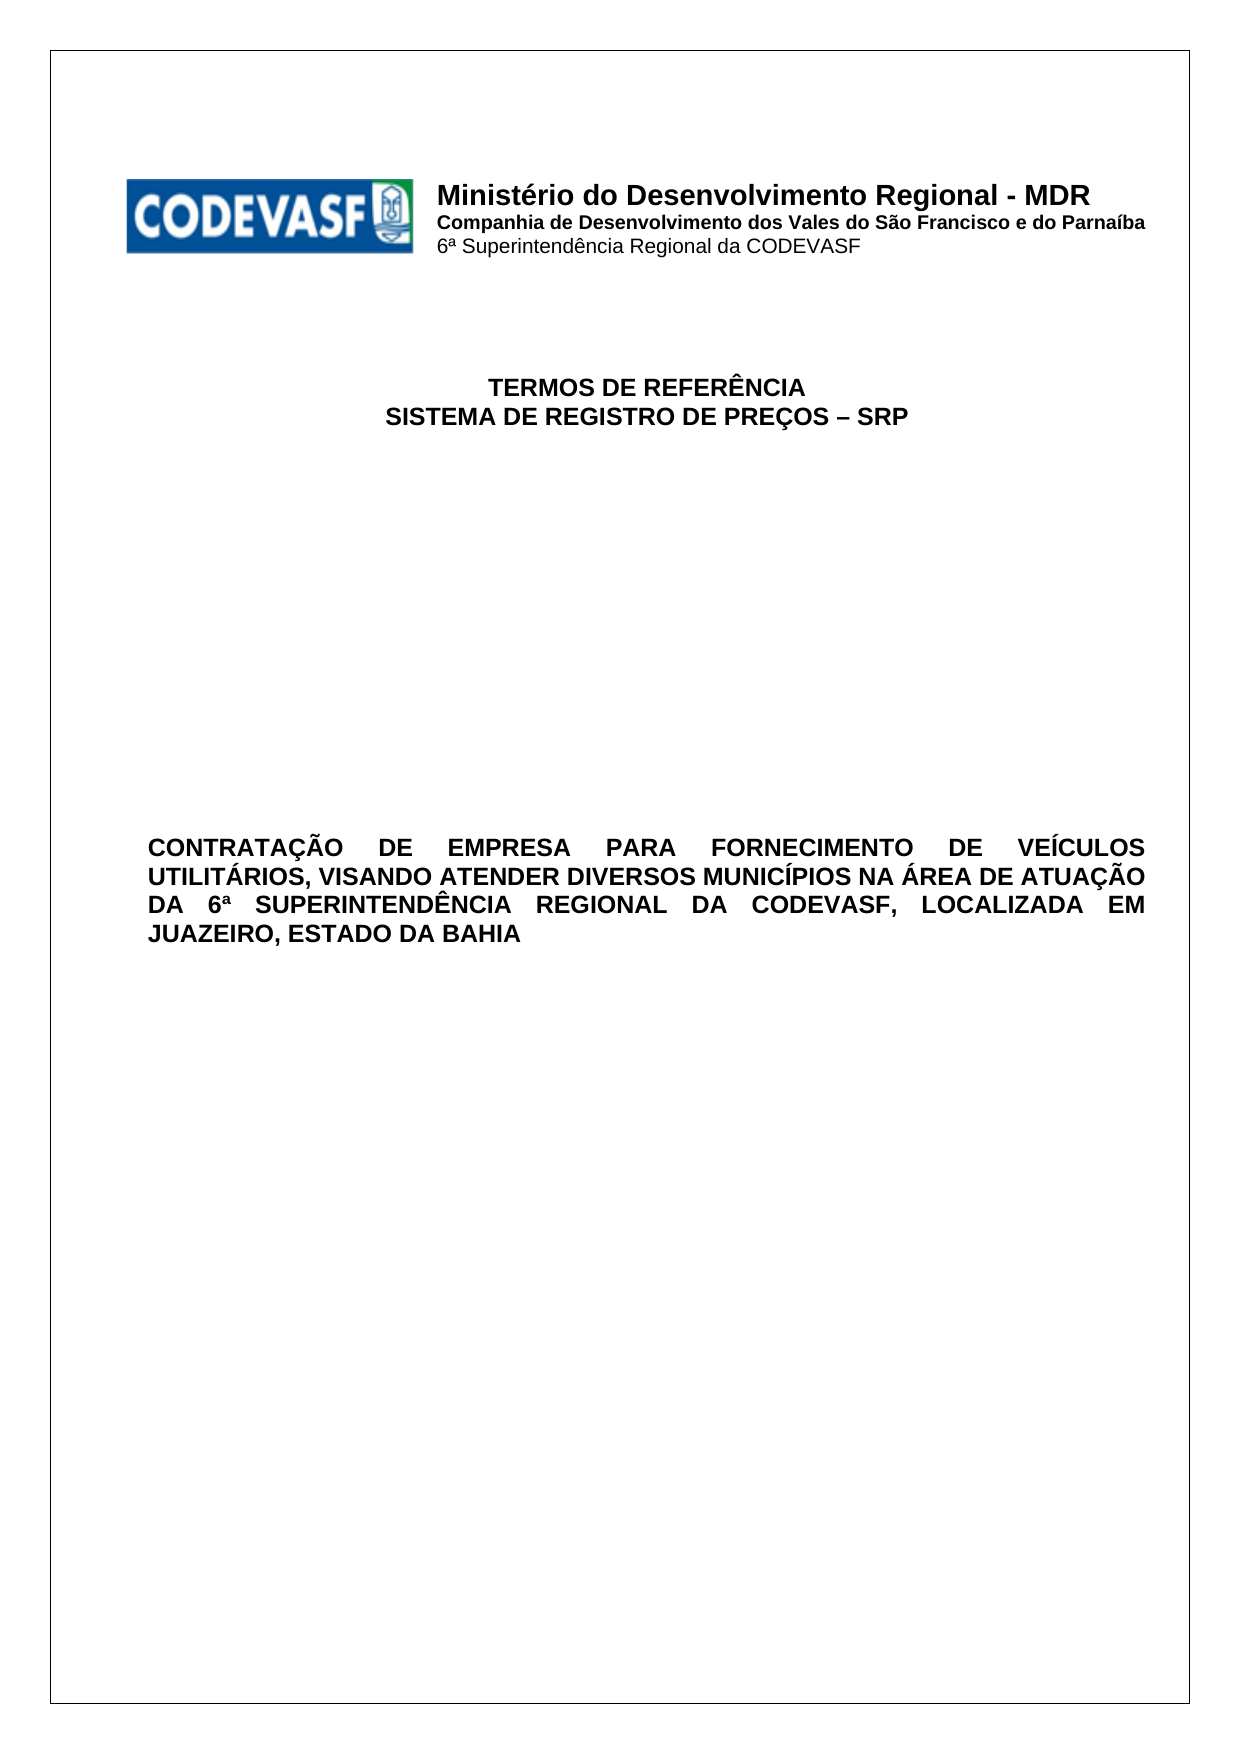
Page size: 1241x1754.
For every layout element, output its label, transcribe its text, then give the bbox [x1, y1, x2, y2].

text TERMOS DE REFERÊNCIA [148, 373, 1146, 401]
text SISTEMA DE REGISTRO DE PREÇOS – SRP [148, 401, 1146, 430]
picture [126, 179, 415, 256]
text CONTRATAÇÃO DE EMPRESA PARA FORNECIMENTO DE VEÍCULOS UTILITÁRIOS, VISANDO ATENDER DIVERSOS MUNICÍPIOS NA ÁREA DE ATUAÇÃO DA 6ª SUPERINTENDÊNCIA REGIONAL DA CODEVASF, LOCALIZADA EM JUAZEIRO, ESTADO DA BAHIA [148, 833, 1146, 948]
